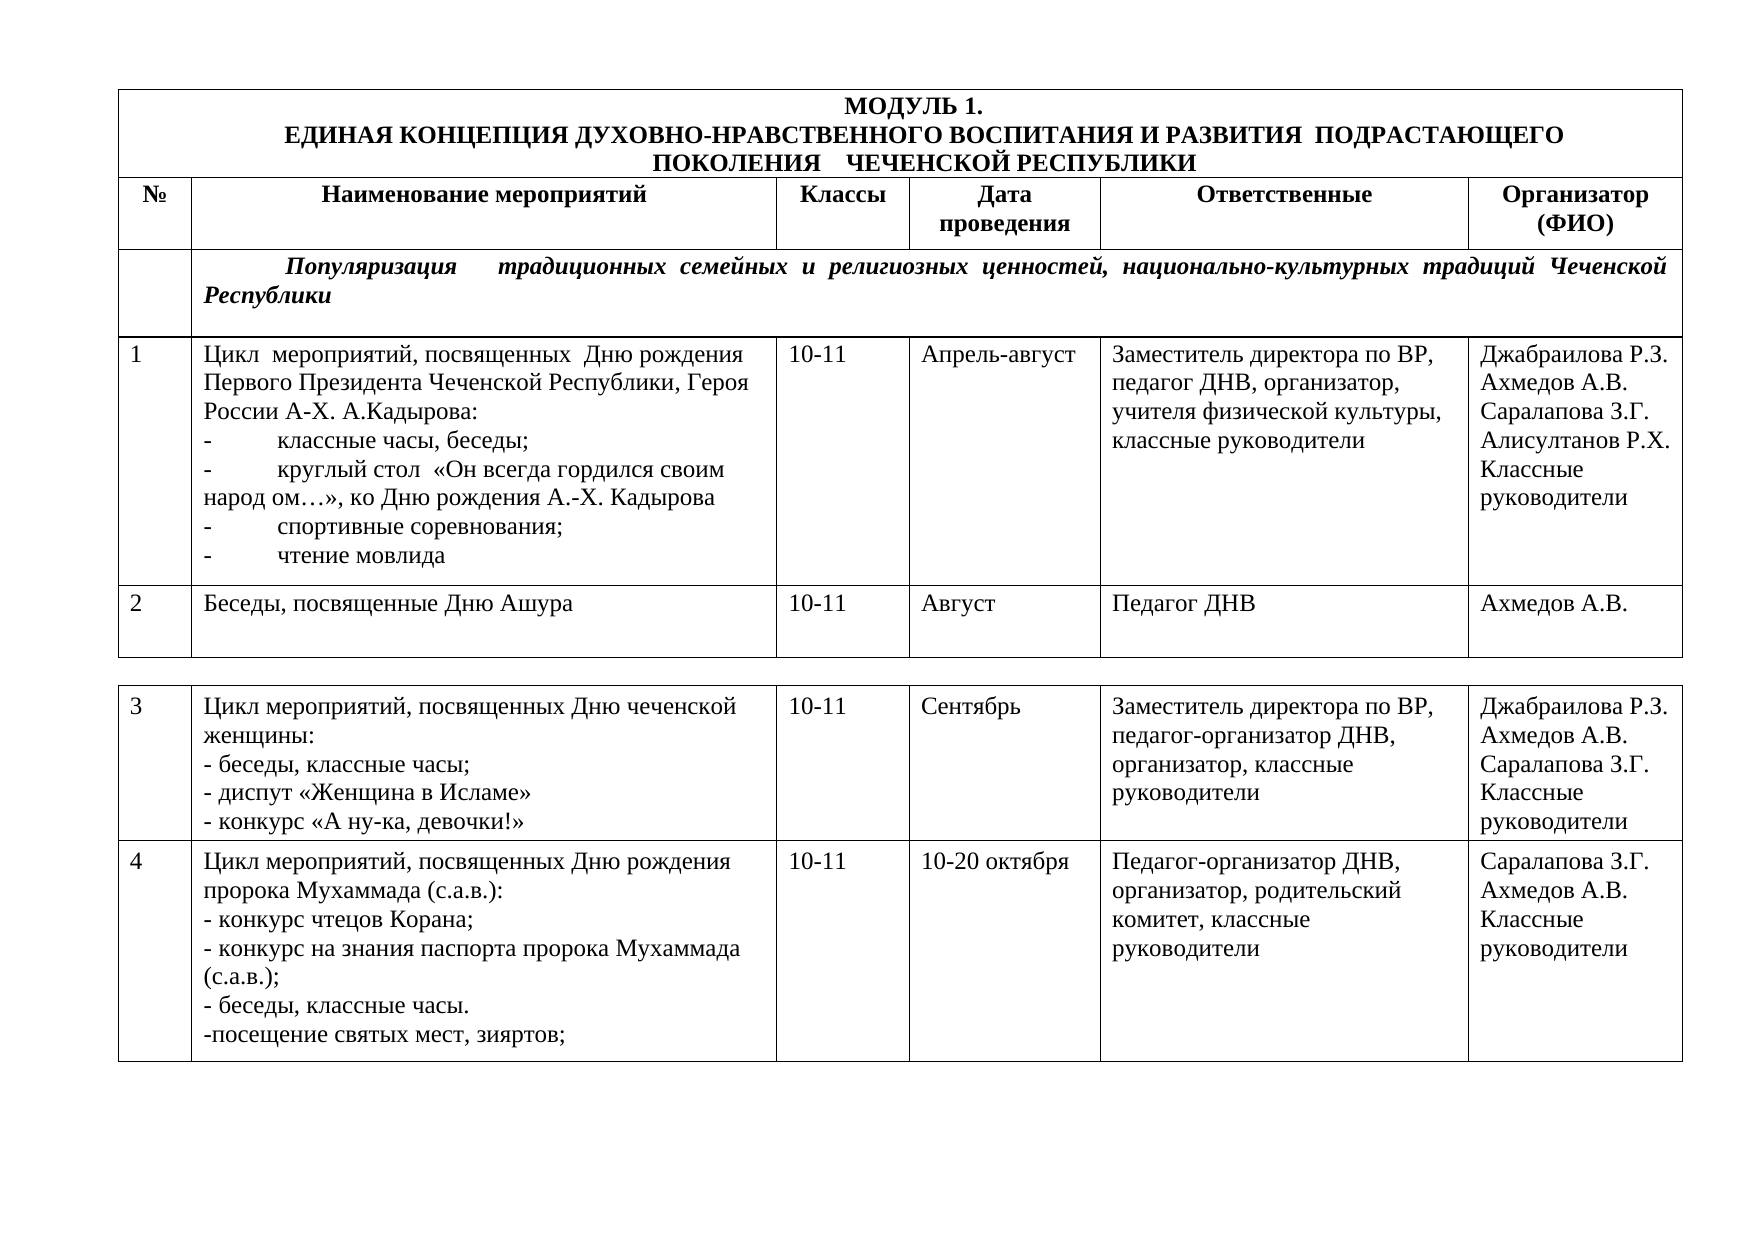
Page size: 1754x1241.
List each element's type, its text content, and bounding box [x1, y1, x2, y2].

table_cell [1101, 841, 1468, 1061]
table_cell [1469, 841, 1682, 1061]
table_cell Заместитель директора по ВР, педагог ДНВ, организатор, учителя физической культуры, классные руководители [1101, 338, 1468, 585]
table_cell 1 [119, 338, 191, 585]
table_cell Дата проведения [910, 178, 1100, 249]
table_cell Популяризация традиционных семейных и религиозных ценностей, национально-культурных традиций Чеченской Республики [192, 250, 1682, 336]
table_cell 10-11 [777, 841, 909, 1061]
table_cell 4 [119, 841, 191, 1061]
table_cell Беседы, посвященные Дню Ашура [192, 586, 776, 657]
table_header Джабраилова Р.З. Ахмедов А.В. Саралапова З.Г. Классные руководители [1469, 686, 1682, 840]
table_cell Классы [777, 178, 909, 249]
table_header 10-11 [777, 686, 909, 840]
table_cell 2 [119, 586, 191, 657]
table_cell 10-11 [777, 586, 909, 657]
table_cell Джабраилова Р.З. Ахмедов А.В. Саралапова З.Г. Алисултанов Р.Х. Классные руководители [1469, 338, 1682, 585]
table_header 3 [119, 686, 191, 840]
table_cell [119, 250, 191, 336]
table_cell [192, 90, 1682, 177]
table_cell 10-20 октября [910, 841, 1100, 1061]
table_cell Организатор (ФИО) [1469, 178, 1682, 249]
table_header Цикл мероприятий, посвященных Дню чеченской женщины: беседы, классные часы; диспут «Женщина в Исламе» конкурс «А ну-ка, девочки!» [192, 686, 776, 840]
table_cell № [119, 178, 191, 249]
table_cell [119, 90, 192, 177]
table_cell Август [910, 586, 1100, 657]
table_header Заместитель директора по ВР, педагог-организатор ДНВ, организатор, классные руководители [1101, 686, 1468, 840]
table_cell Наименование мероприятий [192, 178, 776, 249]
table_cell Педагог ДНВ [1101, 586, 1468, 657]
table_header Сентябрь [910, 686, 1100, 840]
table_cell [192, 841, 776, 1061]
table_cell Цикл мероприятий, посвященных Дню рождения Первого Президента Чеченской Республики, Героя России А-Х. А.Кадырова: классные часы, беседы; круглый стол «Он всегда гордился своим народ ом…», ко Дню рождения А.-Х. Кадырова спортивные соревнования; чтение мовлида [192, 338, 776, 585]
table_cell Апрель-август [910, 338, 1100, 585]
table_cell Ахмедов А.В. [1469, 586, 1682, 657]
table_cell Ответственные [1101, 178, 1468, 249]
table_cell 10-11 [777, 338, 909, 585]
